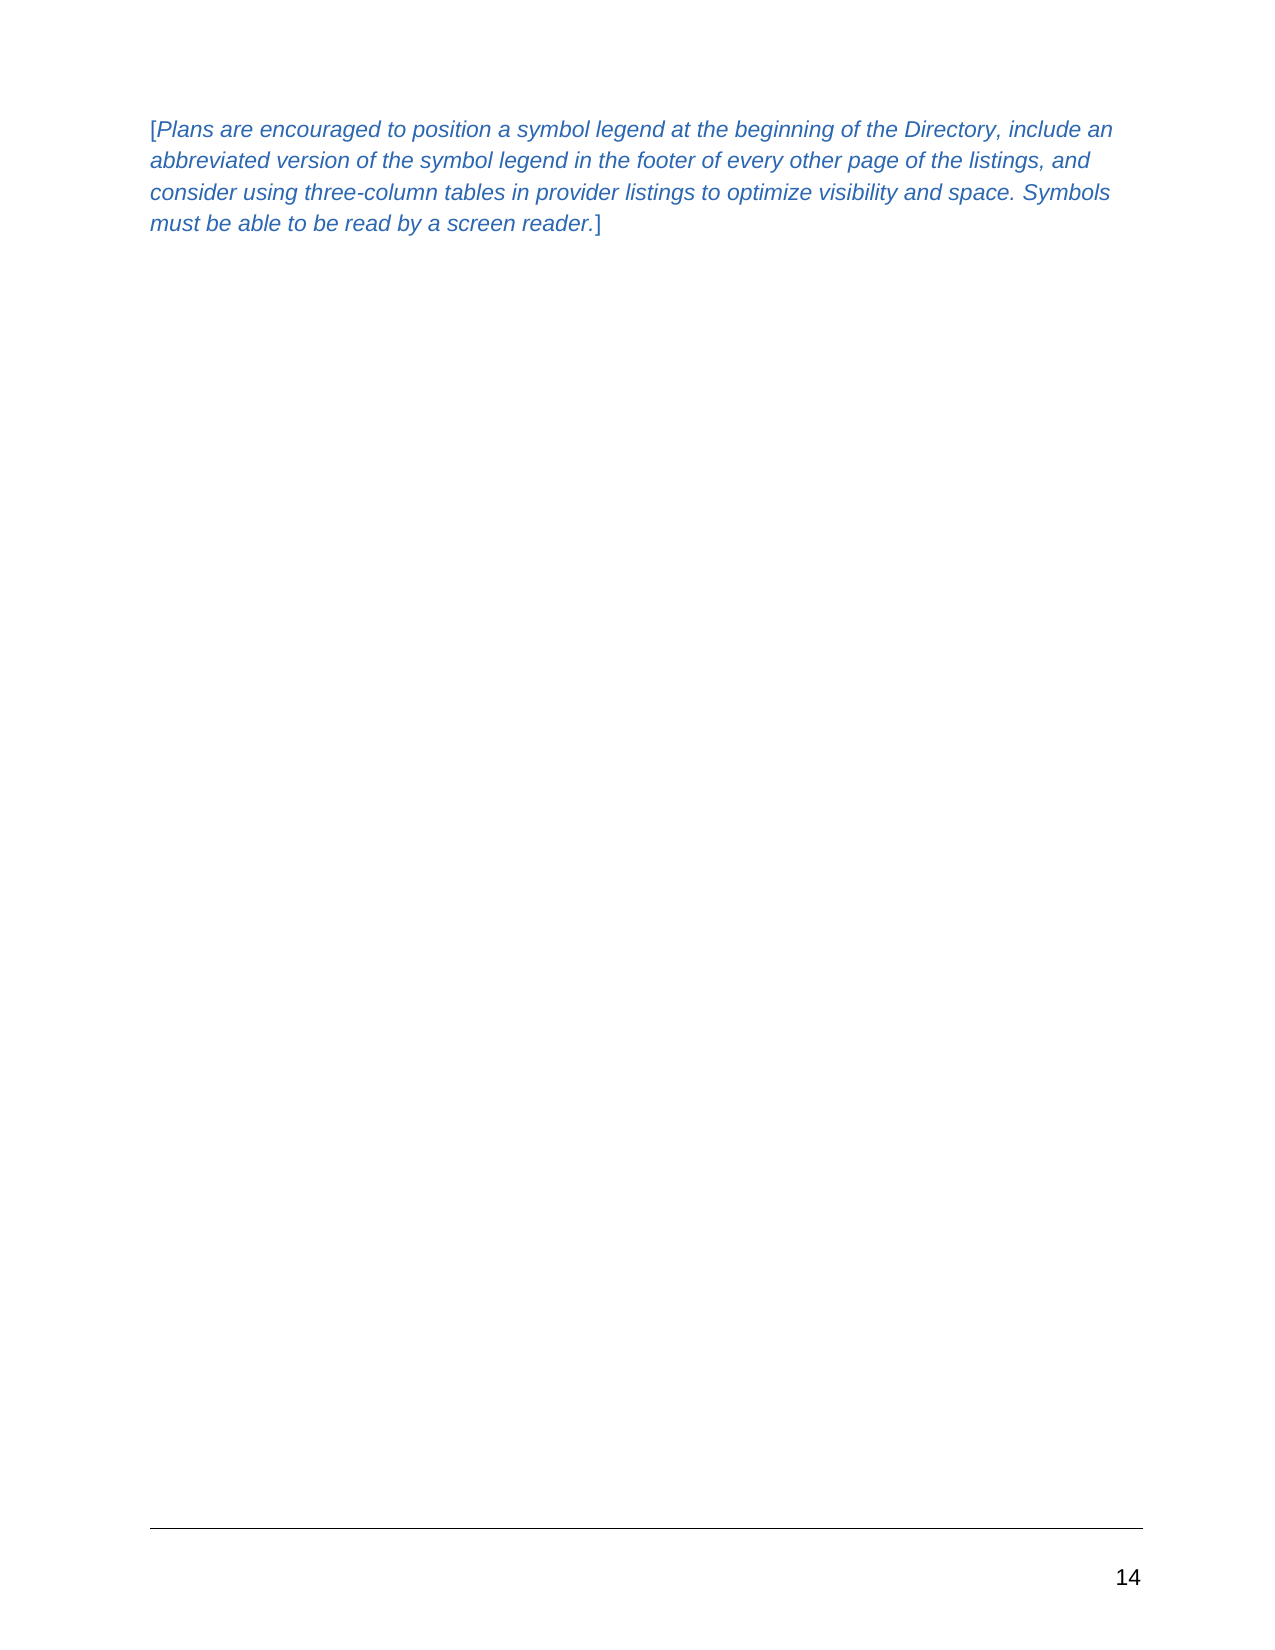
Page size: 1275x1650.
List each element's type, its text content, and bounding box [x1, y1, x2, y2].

text [Plans are encouraged to position a symbol legend at the beginning of the Directory, include an abbreviated version of the symbol legend in the footer of every other page of the listings, and consider using three-column tables in provider listings to optimize visibility and space. Symbols must be able to be read by a screen reader.] [150, 112, 1143, 237]
